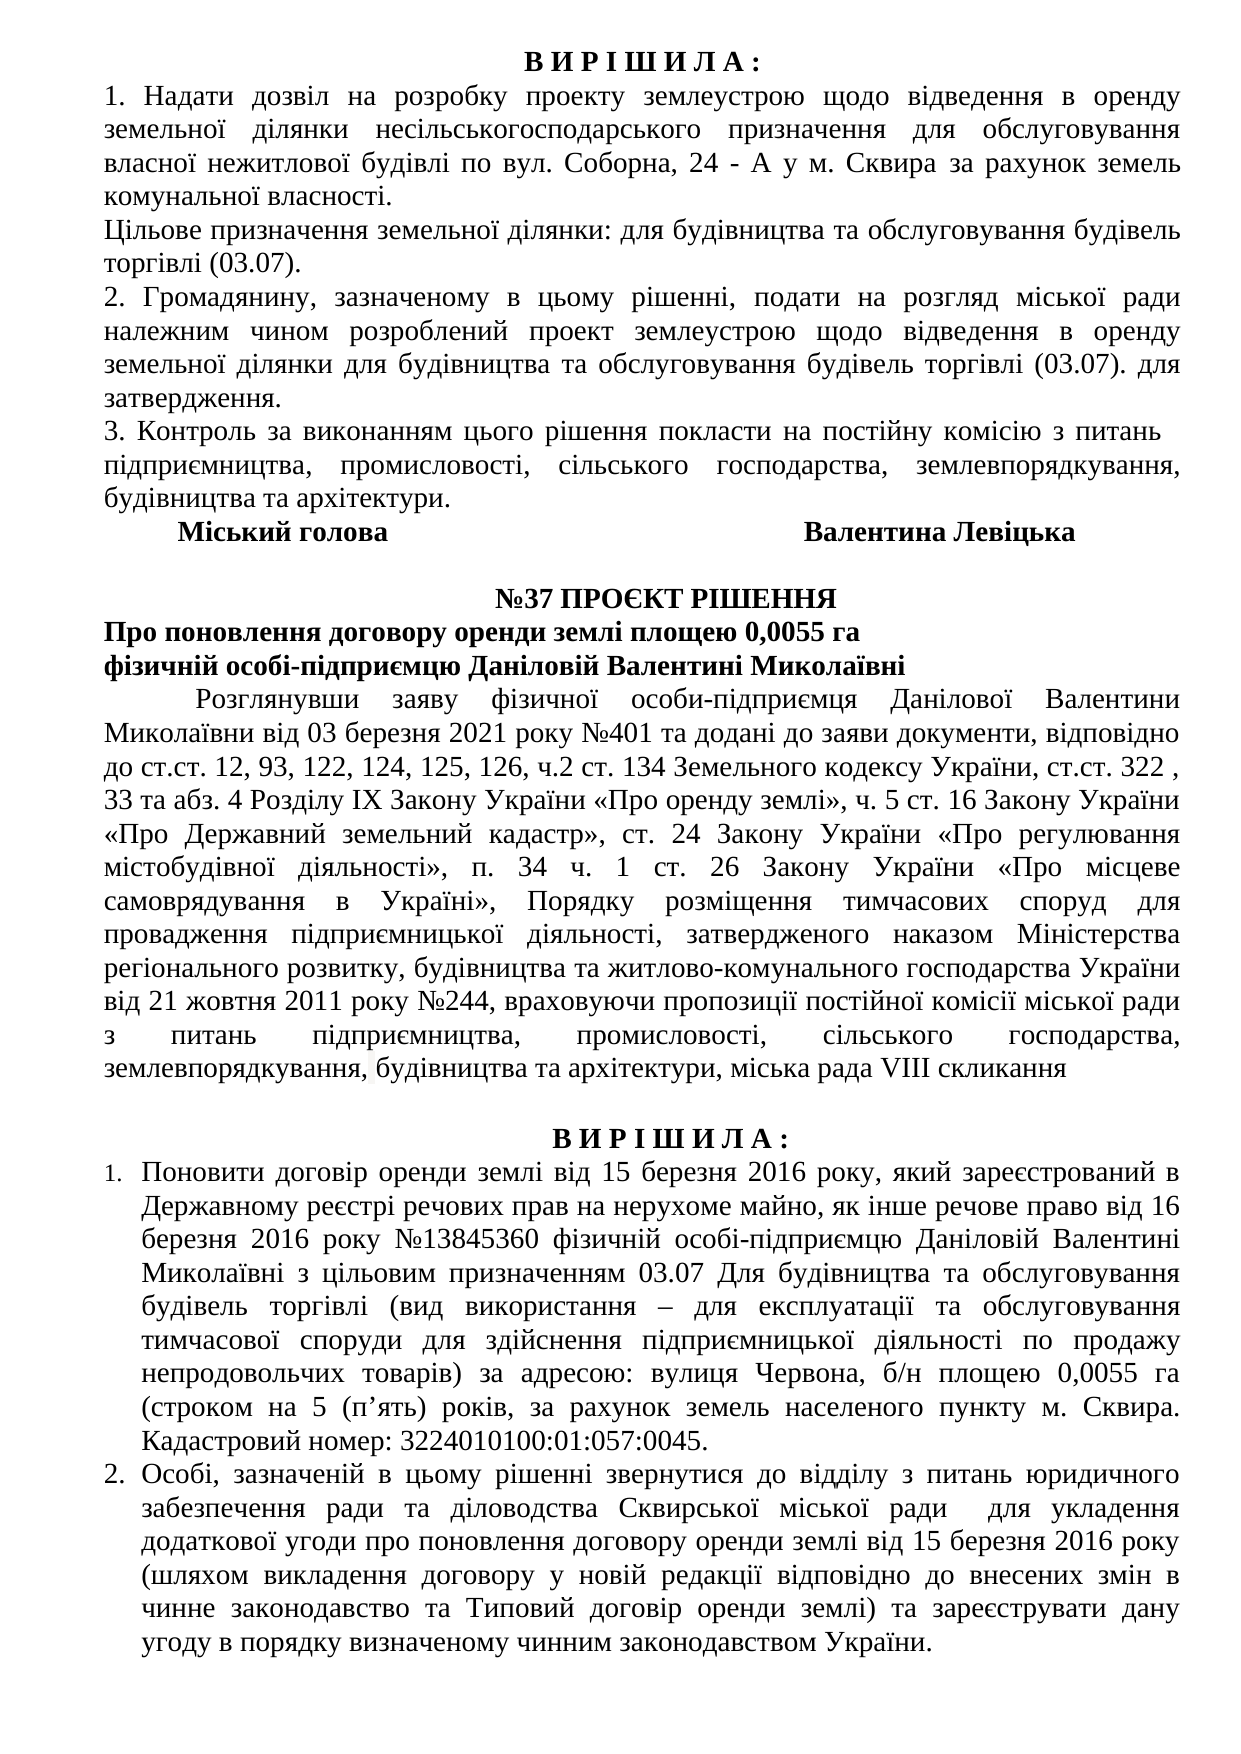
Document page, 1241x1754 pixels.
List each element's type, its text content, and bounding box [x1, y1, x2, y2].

list Поновити договір оренди землі від 15 березня 2016 року, який зареєстрований в Державному реєстрі речових прав на нерухоме майно, як інше речове право від 16 березня 2016 року №13845360 фізичній особі-підприємцю Даніловій Валентині Миколаївні з цільовим призначенням 03.07 Для будівництва та обслуговування будівель торгівлі (вид використання – для експлуатації та обслуговування тимчасової споруди для здійснення підприємницької діяльності по продажу непродовольчих товарів) за адресою: вулиця Червона, б/н площею 0,0055 га (строком на 5 (п’ять) років, за рахунок земель населеного пункту м. Сквира. Кадастровий номер: 3224010100:01:057:0045. [103, 1154, 1181, 1456]
text №37 ПРОЄКТ РІШЕННЯ [151, 581, 1181, 614]
text фізичній особі-підприємцю Даніловій Валентині Миколаївні [103, 648, 1181, 682]
text Міський голова Валентина Левіцька [177, 514, 1181, 547]
text Цільове призначення земельної ділянки: для будівництва та обслуговування будівель торгівлі (03.07). [74, 212, 1181, 279]
text В И Р І Ш И Л А : [103, 1121, 1181, 1154]
text 2. Громадянину, зазначеному в цьому рішенні, подати на розгляд міської ради належним чином розроблений проект землеустрою щодо відведення в оренду земельної ділянки для будівництва та обслуговування будівель торгівлі (03.07). для затвердження. [103, 279, 1181, 413]
text Розглянувши заяву фізичної особи-підприємця Данілової Валентини Миколаївни від 03 березня 2021 року №401 та додані до заяви документи, відповідно до ст.ст. 12, 93, 122, 124, 125, 126, ч.2 ст. 134 Земельного кодексу України, ст.ст. 322 , 33 та абз. 4 Розділу IX Закону України «Про оренду землі», ч. 5 ст. 16 Закону України «Про Державний земельний кадастр», ст. 24 Закону України «Про регулювання містобудівної діяльності», п. 34 ч. 1 ст. 26 Закону України «Про місцеве самоврядування в Україні», Порядку розміщення тимчасових споруд для провадження підприємницької діяльності, затвердженого наказом Міністерства регіонального розвитку, будівництва та житлово-комунального господарства України від 21 жовтня 2011 року №244, враховуючи пропозиції постійної комісії міської ради з питань підприємництва, промисловості, сільського господарства, землевпорядкування, будівництва та архітектури, міська рада VIII скликання [103, 682, 1181, 1084]
text В И Р І Ш И Л А : [103, 44, 1181, 78]
text Про поновлення договору оренди землі площею 0,0055 га [103, 614, 1181, 648]
text 1. Надати дозвіл на розробку проекту землеустрою щодо відведення в оренду земельної ділянки несільськогосподарського призначення для обслуговування власної нежитлової будівлі по вул. Соборна, 24 - А у м. Сквира за рахунок земель комунальної власності. [103, 78, 1181, 212]
text 3. Контроль за виконанням цього рішення покласти на постійну комісію з питань підприємництва, промисловості, сільського господарства, землевпорядкування, будівництва та архітектури. [103, 413, 1181, 514]
list Особі, зазначеній в цьому рішенні звернутися до відділу з питань юридичного забезпечення ради та діловодства Сквирської міської ради для укладення додаткової угоди про поновлення договору оренди землі від 15 березня 2016 року (шляхом викладення договору у новій редакції відповідно до внесених змін в чинне законодавство та Типовий договір оренди землі) та зареєструвати дану угоду в порядку визначеному чинним законодавством України. [103, 1456, 1181, 1657]
